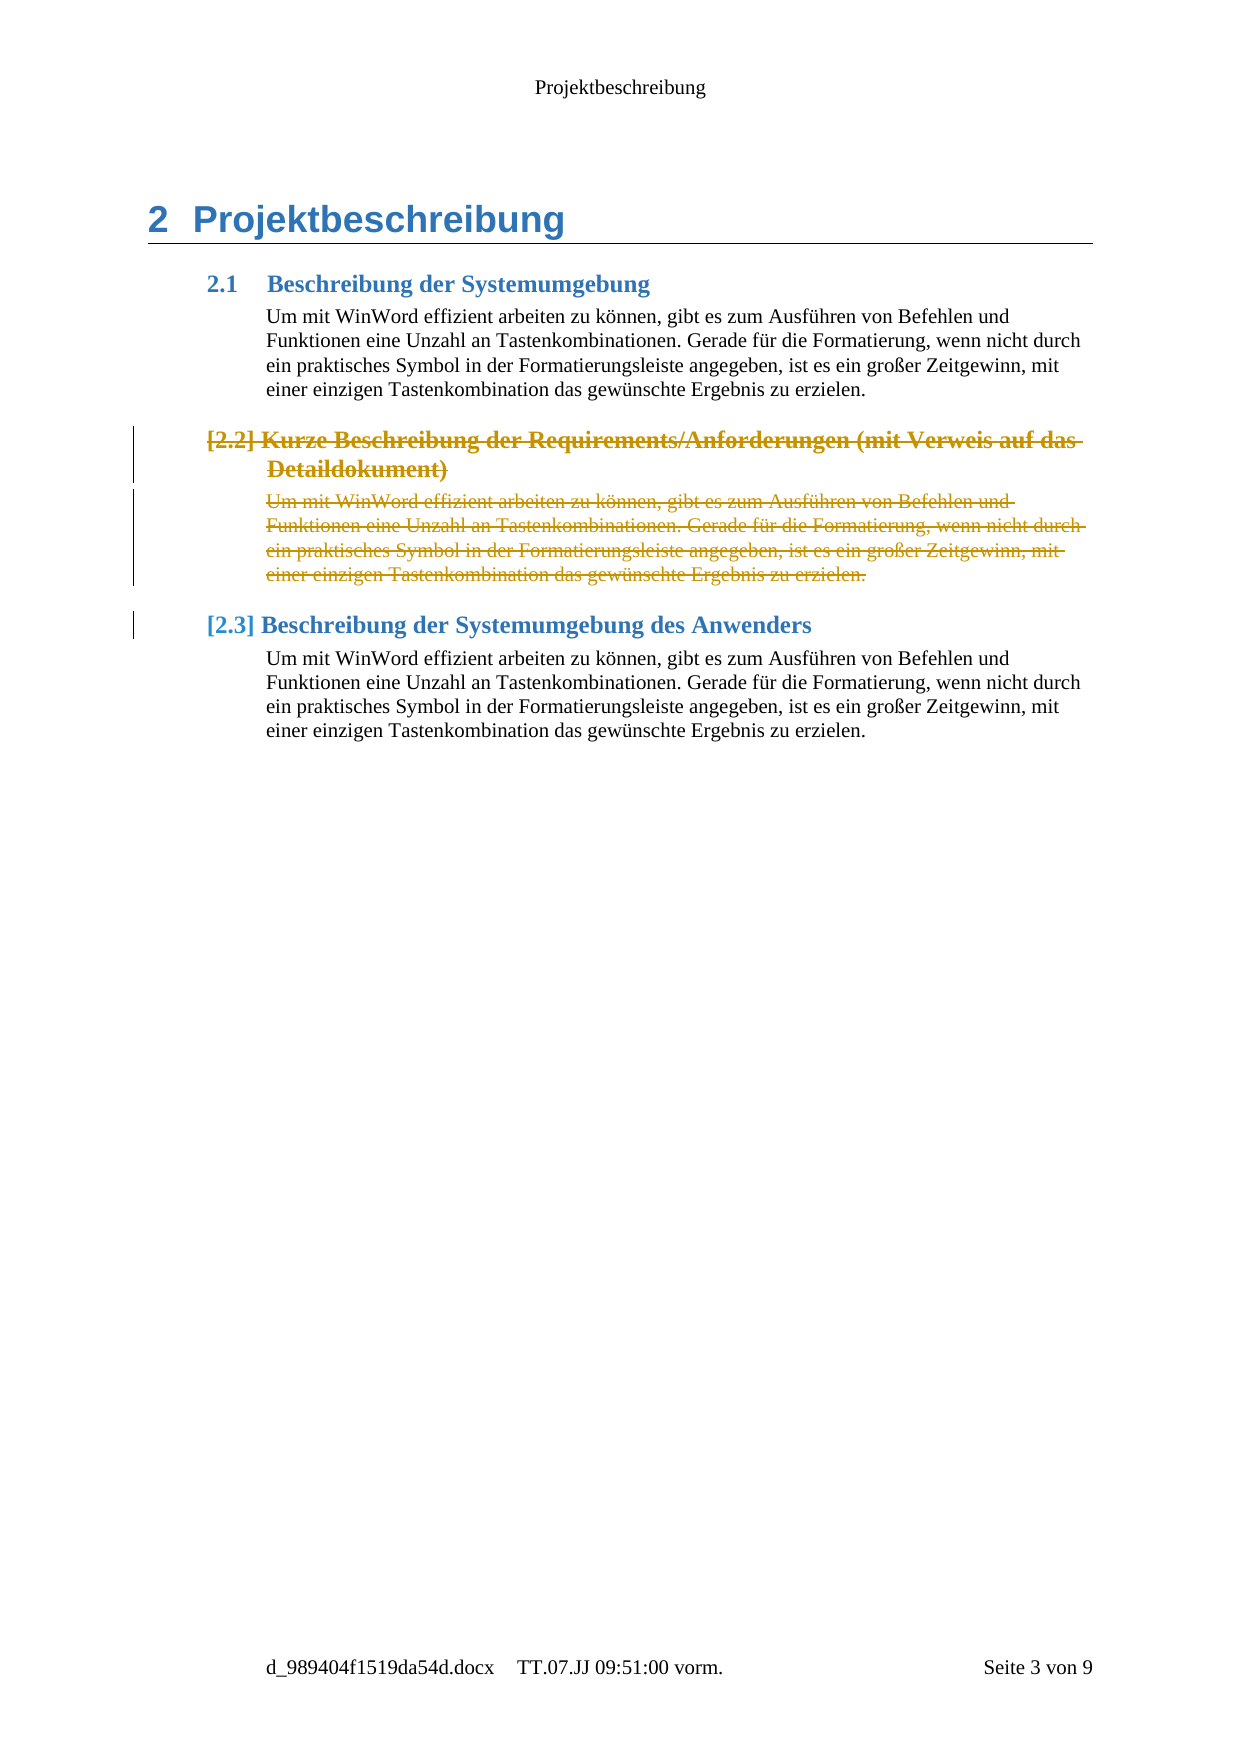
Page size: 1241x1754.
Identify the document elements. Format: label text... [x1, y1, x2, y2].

subtitle Projektbeschreibung [148, 198, 1093, 243]
text Um mit WinWord effizient arbeiten zu können, gibt es zum Ausführen von Befehlen und Funktionen eine Unzahl an Tastenkombinationen. Gerade für die Formatierung, wenn nicht durch ein praktisches Symbol in der Formatierungsleiste angegeben, ist es ein großer Zeitgewinn, mit einer einzigen Tastenkombination das gewünschte Ergebnis zu erzielen. [266, 304, 1093, 401]
text Um mit WinWord effizient arbeiten zu können, gibt es zum Ausführen von Befehlen und Funktionen eine Unzahl an Tastenkombinationen. Gerade für die Formatierung, wenn nicht durch ein praktisches Symbol in der Formatierungsleiste angegeben, ist es ein großer Zeitgewinn, mit einer einzigen Tastenkombination das gewünschte Ergebnis zu erzielen. [266, 646, 1093, 742]
subtitle Beschreibung der Systemumgebung des Anwenders [207, 611, 1093, 639]
subtitle Beschreibung der Systemumgebung [207, 269, 1093, 298]
